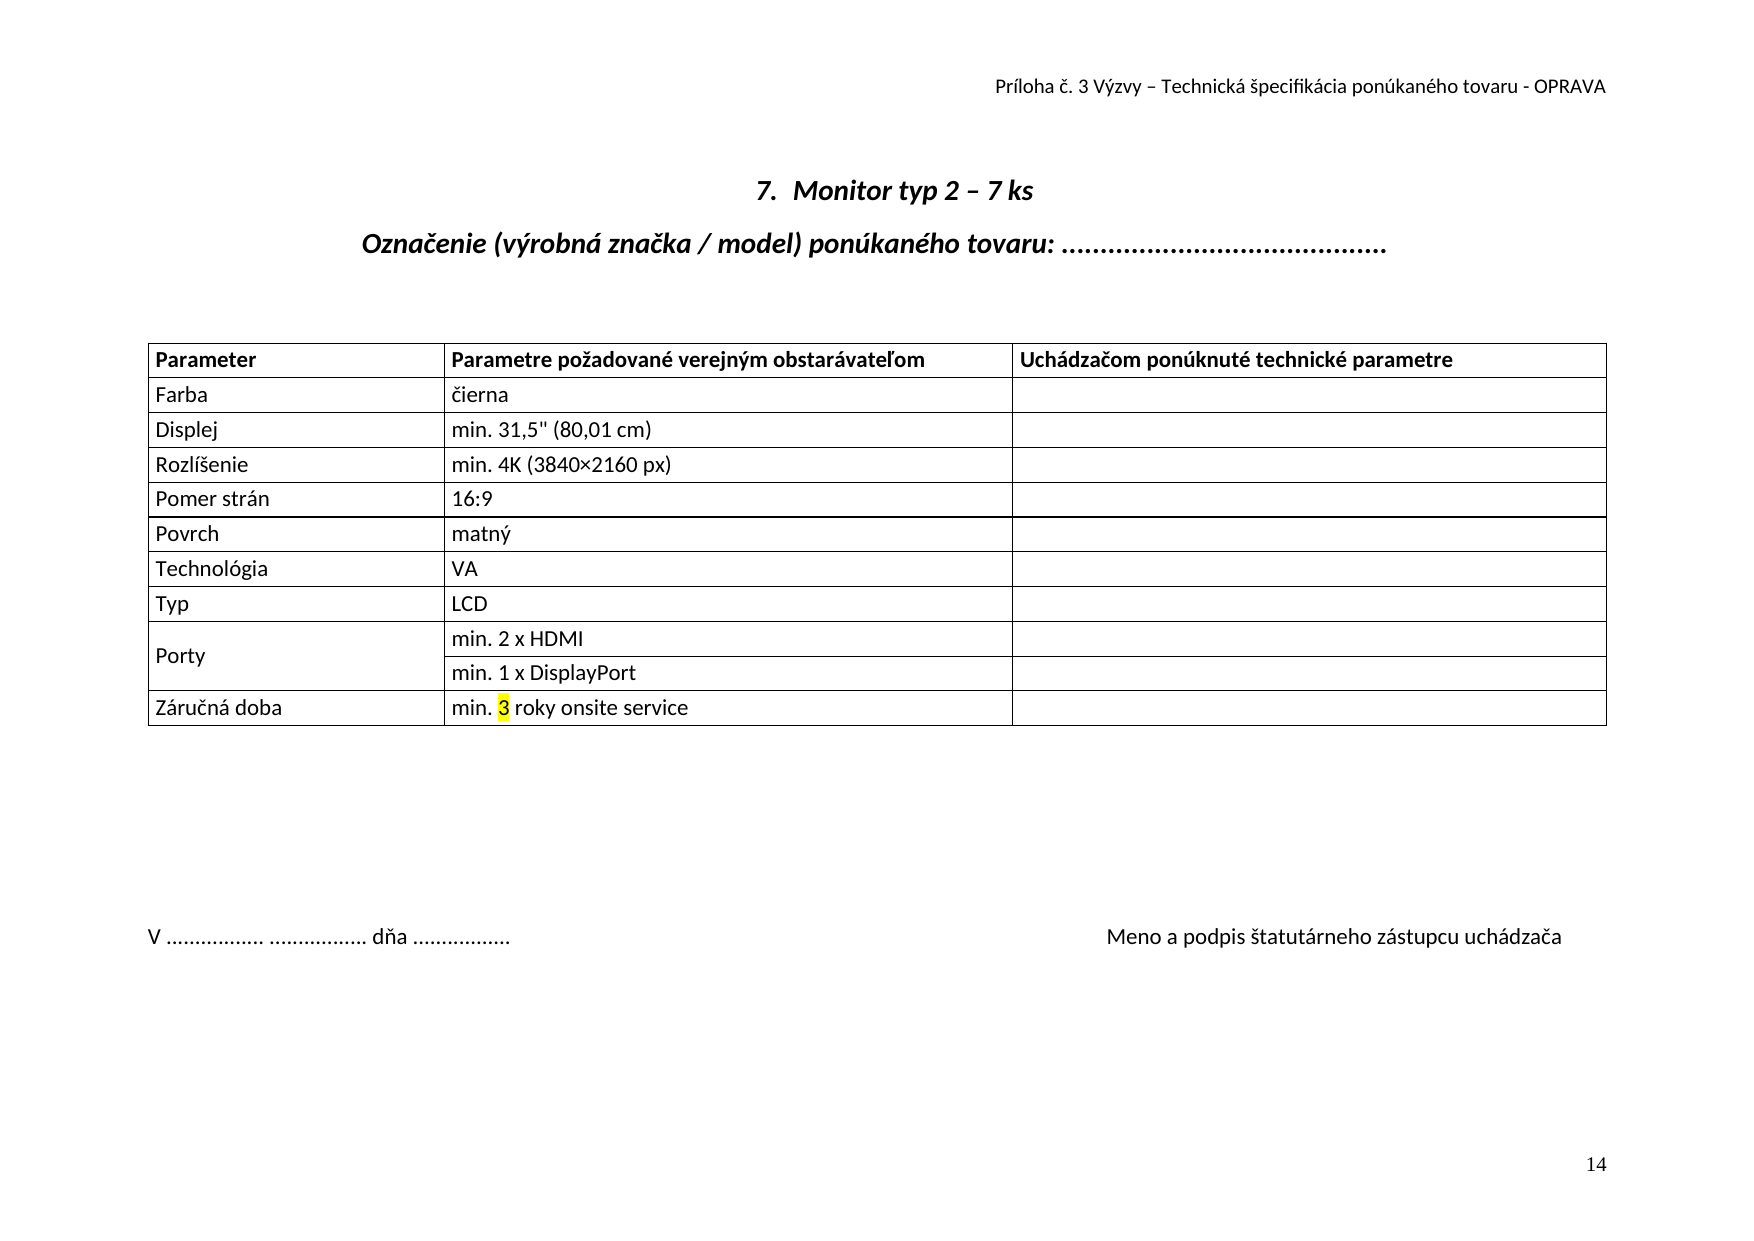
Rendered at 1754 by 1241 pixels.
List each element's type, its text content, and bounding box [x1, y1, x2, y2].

table_header Uchádzačom ponúknuté technické parametre [1013, 344, 1606, 377]
table_cell min. 31,5" (80,01 cm) [445, 413, 1012, 447]
table_cell [1013, 413, 1606, 447]
table_cell Rozlíšenie [149, 448, 444, 482]
table_cell [1013, 552, 1606, 586]
table_cell matný [445, 518, 1012, 551]
table_cell [1013, 518, 1606, 551]
text Označenie (výrobná značka / model) ponúkaného tovaru: .......................................... [148, 225, 1606, 261]
table_cell [1013, 378, 1606, 412]
table_cell [1013, 587, 1606, 621]
table_cell čierna [445, 378, 1012, 412]
table_cell [1013, 483, 1606, 516]
table_cell Pomer strán [149, 483, 444, 516]
table_cell VA [445, 552, 1012, 586]
table_cell LCD [445, 587, 1012, 621]
text V ................. ................. dňa ................. Meno a podpis štatutárneho zástupcu uchádzača [148, 922, 1606, 950]
table_cell [1013, 448, 1606, 482]
table_cell min. 4K (3840×2160 px) [445, 448, 1012, 482]
table_cell Technológia [149, 552, 444, 586]
table_cell Displej [149, 413, 444, 447]
table_cell Farba [149, 378, 444, 412]
table_cell Porty [149, 622, 444, 690]
table_cell min. 2 x HDMI [445, 622, 1012, 656]
table_header Parametre požadované verejným obstarávateľom [445, 344, 1012, 377]
list Monitor typ 2 – 7 ks [185, 172, 1606, 208]
table_cell Typ [149, 587, 444, 621]
table_cell min. 1 x DisplayPort [445, 657, 1012, 690]
table_cell 16:9 [445, 483, 1012, 516]
table_cell [1013, 657, 1606, 690]
table_cell [1013, 622, 1606, 656]
table_cell Povrch [149, 518, 444, 551]
table_cell [1013, 691, 1606, 725]
table_cell min. 3 roky onsite service [445, 691, 1012, 725]
table_cell Záručná doba [149, 691, 444, 725]
table_header Parameter [149, 344, 444, 377]
